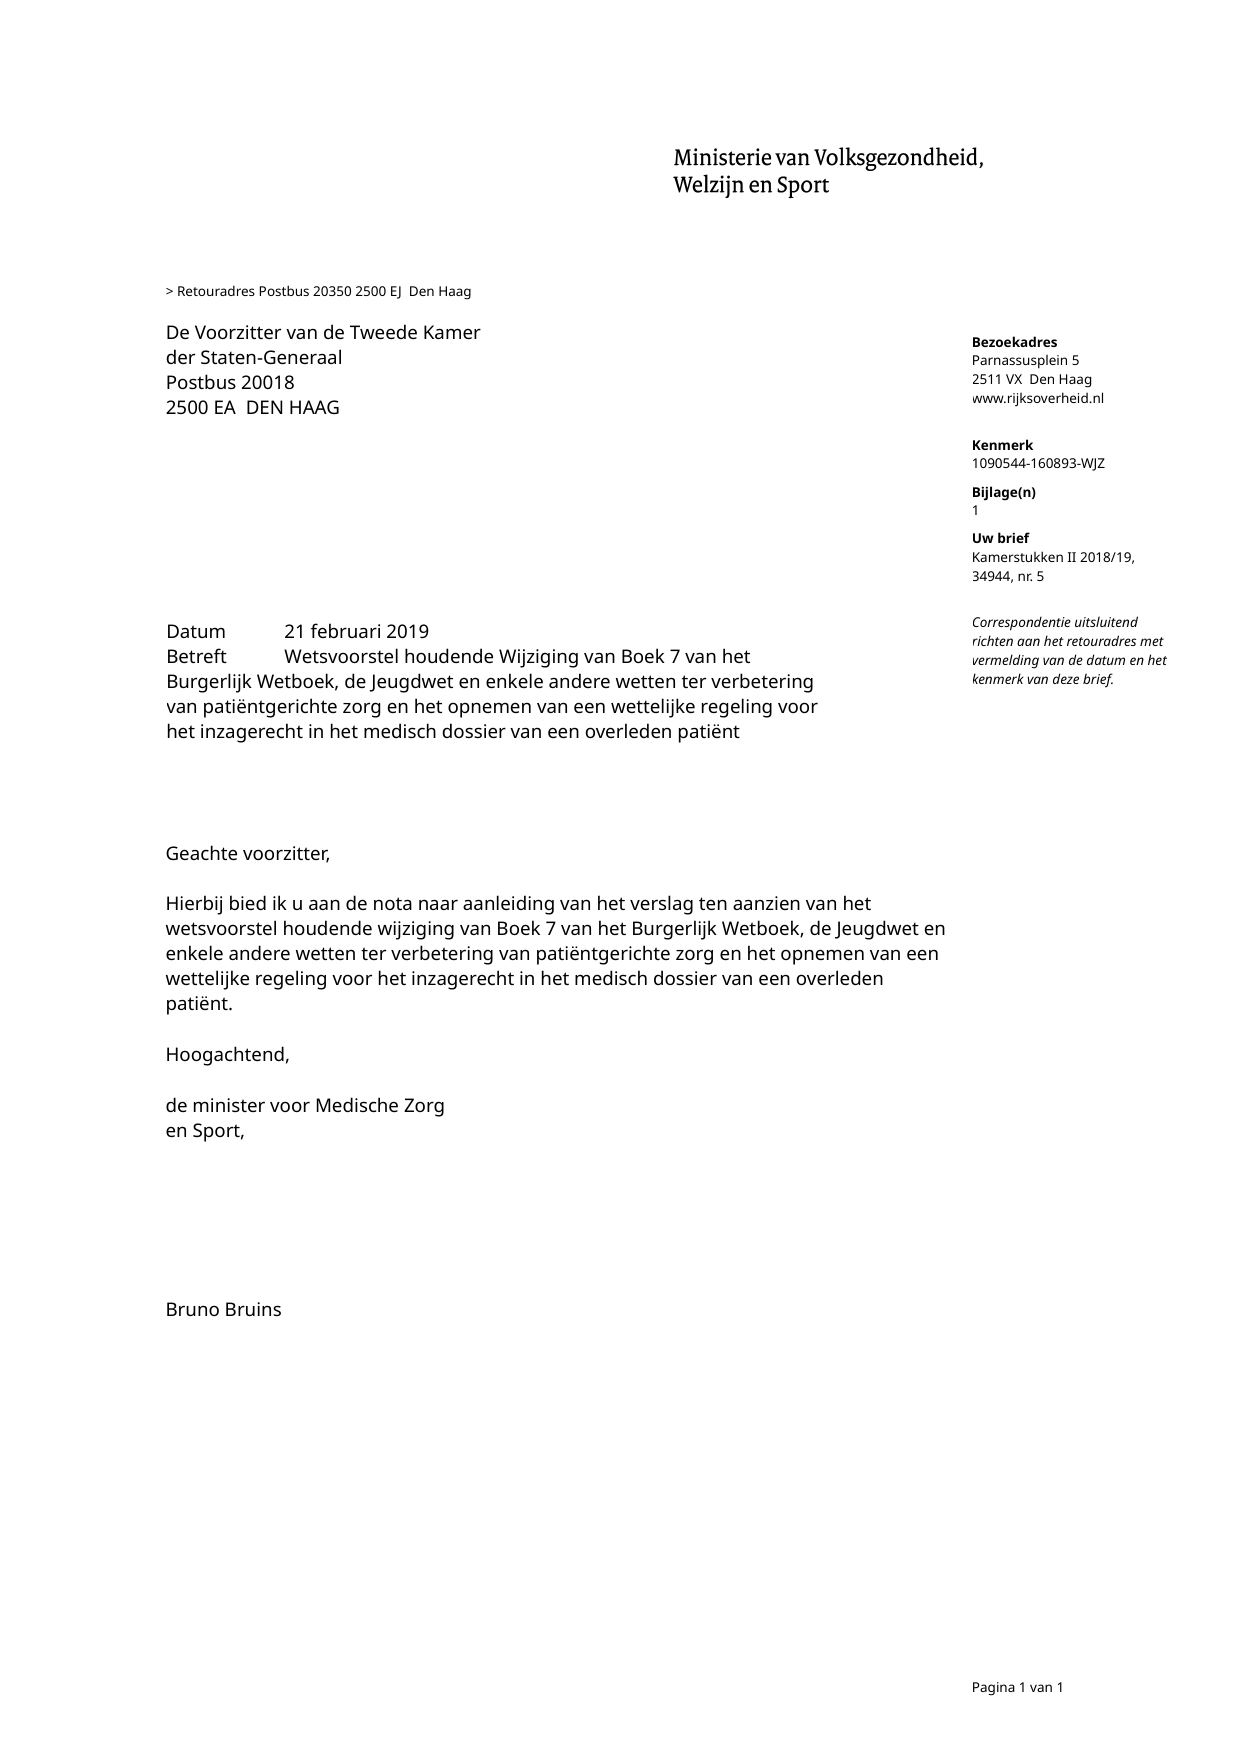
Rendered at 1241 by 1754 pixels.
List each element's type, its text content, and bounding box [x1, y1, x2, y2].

text Hoogachtend, [165, 1041, 951, 1067]
picture [581, 0, 1042, 260]
text Geachte voorzitter, [165, 841, 951, 866]
text Bruno Bruins [165, 1296, 951, 1322]
text en Sport, [165, 1118, 951, 1143]
text de minister voor Medische Zorg [165, 1092, 951, 1118]
text Hierbij bied ik u aan de nota naar aanleiding van het verslag ten aanzien van het wetsvoorstel houdende wijziging van Boek 7 van het Burgerlijk Wetboek, de Jeugdwet en enkele andere wetten ter verbetering van patiëntgerichte zorg en het opnemen van een wettelijke regeling voor het inzagerecht in het medisch dossier van een overleden patiënt. [165, 891, 951, 1016]
